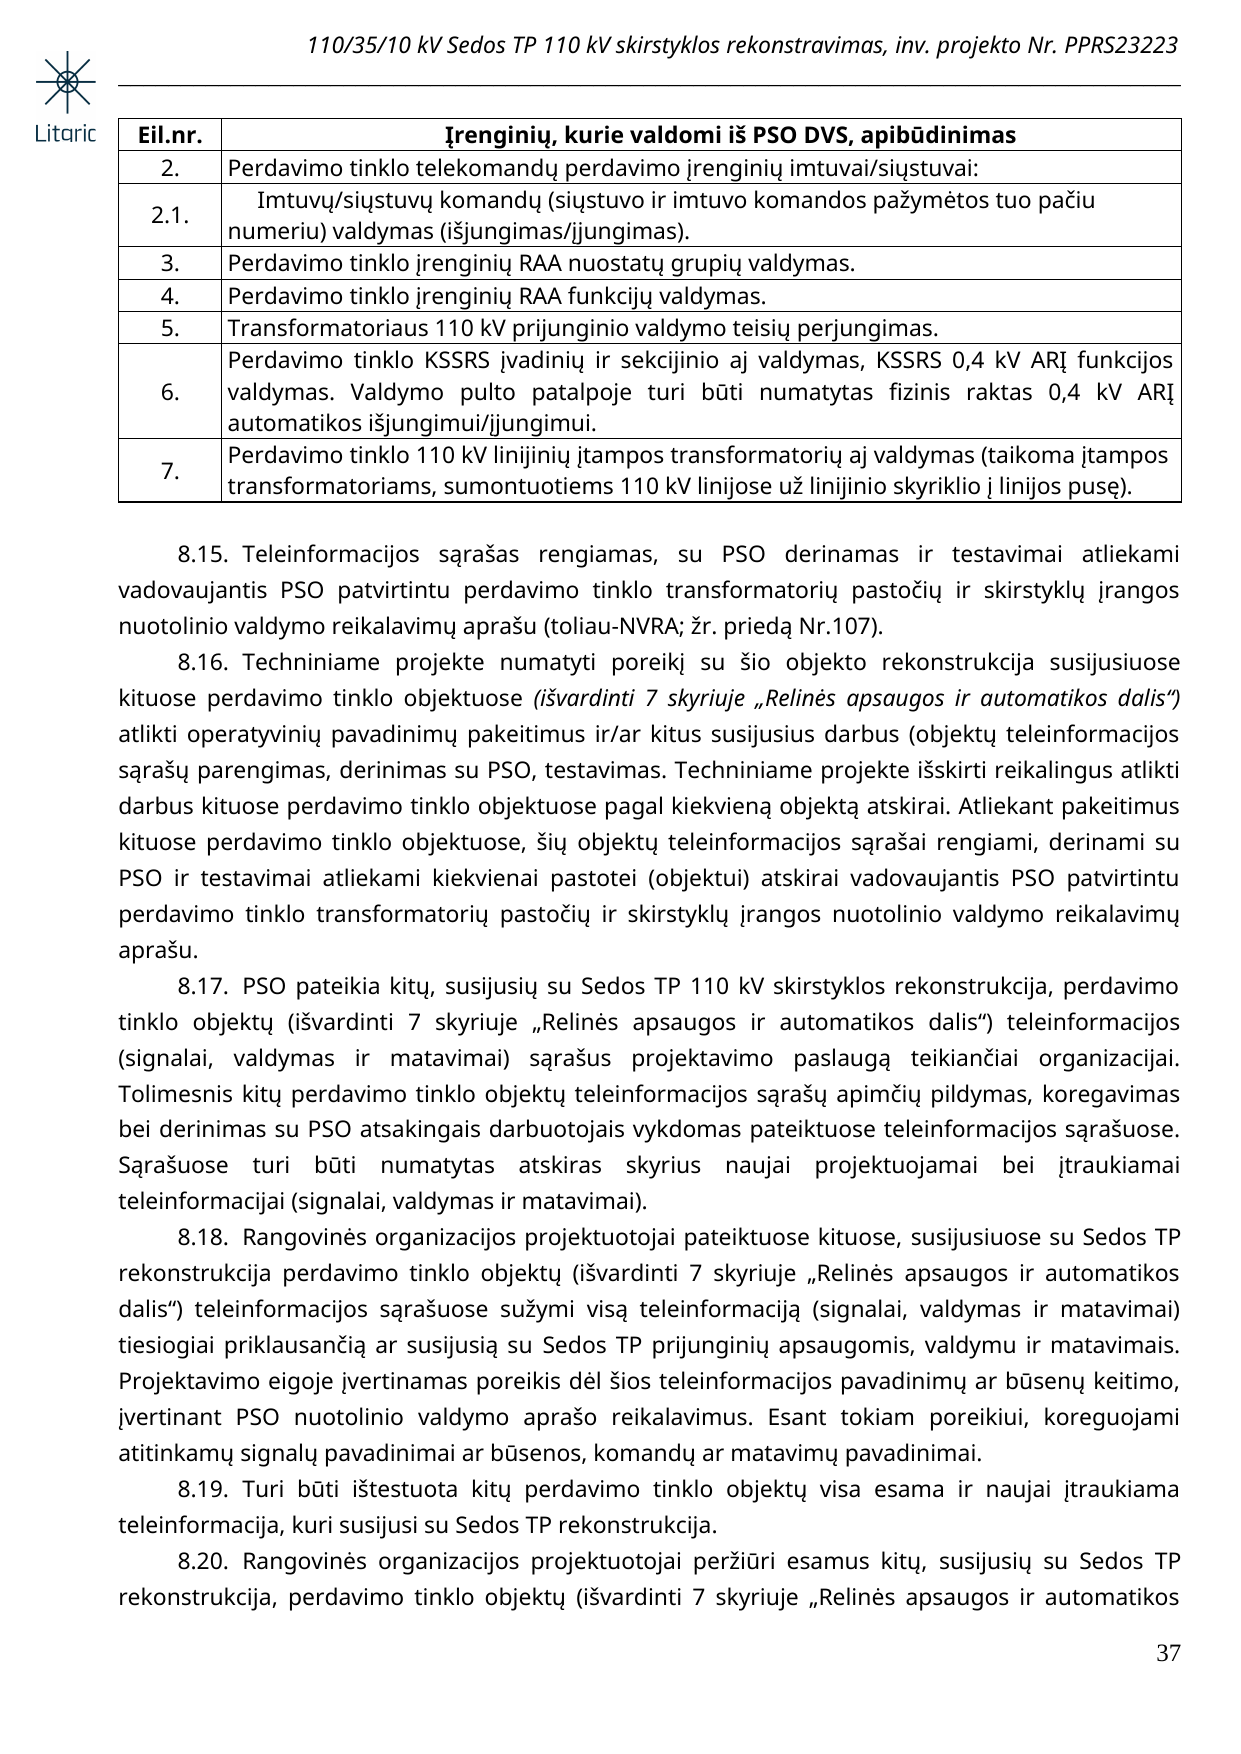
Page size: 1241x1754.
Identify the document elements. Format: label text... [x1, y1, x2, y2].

table_cell Perdavimo tinklo KSSRS įvadinių ir sekcijinio aj valdymas, KSSRS 0,4 kV ARĮ funkcijos valdymas. Valdymo pulto patalpoje turi būti numatytas fizinis raktas 0,4 kV ARĮ automatikos išjungimui/įjungimui. [222, 344, 1181, 438]
list Teleinformacijos sąrašas rengiamas, su PSO derinamas ir testavimai atliekami vadovaujantis PSO patvirtintu perdavimo tinklo transformatorių pastočių ir skirstyklų įrangos nuotolinio valdymo reikalavimų aprašu (toliau-NVRA; žr. priedą Nr.107). [118, 538, 1181, 642]
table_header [222, 119, 1181, 150]
table_cell 4. [119, 280, 221, 311]
table_cell Transformatoriaus 110 kV prijunginio valdymo teisių perjungimas. [222, 312, 1181, 343]
table_cell 7. [119, 439, 221, 501]
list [118, 1545, 1181, 1612]
table_cell 5. [119, 312, 221, 343]
table_cell Perdavimo tinklo 110 kV linijinių įtampos transformatorių aj valdymas (taikoma įtampos transformatoriams, sumontuotiems 110 kV linijose už linijinio skyriklio į linijos pusę). [222, 439, 1181, 501]
table_cell 3. [119, 247, 221, 278]
table_cell 6. [119, 344, 221, 438]
table_header Eil.nr. [119, 119, 221, 150]
list Turi būti ištestuota kitų perdavimo tinklo objektų visa esama ir naujai įtraukiama teleinformacija, kuri susijusi su Sedos TP rekonstrukcija. [118, 1473, 1181, 1540]
table_cell Imtuvų/siųstuvų komandų (siųstuvo ir imtuvo komandos pažymėtos tuo pačiu numeriu) valdymas (išjungimas/įjungimas). [222, 184, 1181, 246]
table_cell Perdavimo tinklo telekomandų perdavimo įrenginių imtuvai/siųstuvai: [222, 151, 1181, 183]
list PSO pateikia kitų, susijusių su Sedos TP 110 kV skirstyklos rekonstrukcija, perdavimo tinklo objektų (išvardinti 7 skyriuje „Relinės apsaugos ir automatikos dalis“) teleinformacijos (signalai, valdymas ir matavimai) sąrašus projektavimo paslaugą teikiančiai organizacijai. Tolimesnis kitų perdavimo tinklo objektų teleinformacijos sąrašų apimčių pildymas, koregavimas bei derinimas su PSO atsakingais darbuotojais vykdomas pateiktuose teleinformacijos sąrašuose. Sąrašuose turi būti numatytas atskiras skyrius naujai projektuojamai bei įtraukiamai teleinformacijai (signalai, valdymas ir matavimai). [118, 970, 1181, 1217]
table_cell Perdavimo tinklo įrenginių RAA nuostatų grupių valdymas. [222, 247, 1181, 278]
picture [36, 51, 96, 142]
list Techniniame projekte numatyti poreikį su šio objekto rekonstrukcija susijusiuose kituose perdavimo tinklo objektuose (išvardinti 7 skyriuje „Relinės apsaugos ir automatikos dalis“) atlikti operatyvinių pavadinimų pakeitimus ir/ar kitus susijusius darbus (objektų teleinformacijos sąrašų parengimas, derinimas su PSO, testavimas. Techniniame projekte išskirti reikalingus atlikti darbus kituose perdavimo tinklo objektuose pagal kiekvieną objektą atskirai. Atliekant pakeitimus kituose perdavimo tinklo objektuose, šių objektų teleinformacijos sąrašai rengiami, derinami su PSO ir testavimai atliekami kiekvienai pastotei (objektui) atskirai vadovaujantis PSO patvirtintu perdavimo tinklo transformatorių pastočių ir skirstyklų įrangos nuotolinio valdymo reikalavimų aprašu. [118, 646, 1181, 965]
list Rangovinės organizacijos projektuotojai pateiktuose kituose, susijusiuose su Sedos TP rekonstrukcija perdavimo tinklo objektų (išvardinti 7 skyriuje „Relinės apsaugos ir automatikos dalis“) teleinformacijos sąrašuose sužymi visą teleinformaciją (signalai, valdymas ir matavimai) tiesiogiai priklausančią ar susijusią su Sedos TP prijunginių apsaugomis, valdymu ir matavimais. Projektavimo eigoje įvertinamas poreikis dėl šios teleinformacijos pavadinimų ar būsenų keitimo, įvertinant PSO nuotolinio valdymo aprašo reikalavimus. Esant tokiam poreikiui, koreguojami atitinkamų signalų pavadinimai ar būsenos, komandų ar matavimų pavadinimai. [118, 1221, 1181, 1468]
table_cell 2.1. [119, 184, 221, 246]
table_cell 2. [119, 151, 221, 183]
table_cell Perdavimo tinklo įrenginių RAA funkcijų valdymas. [222, 280, 1181, 311]
